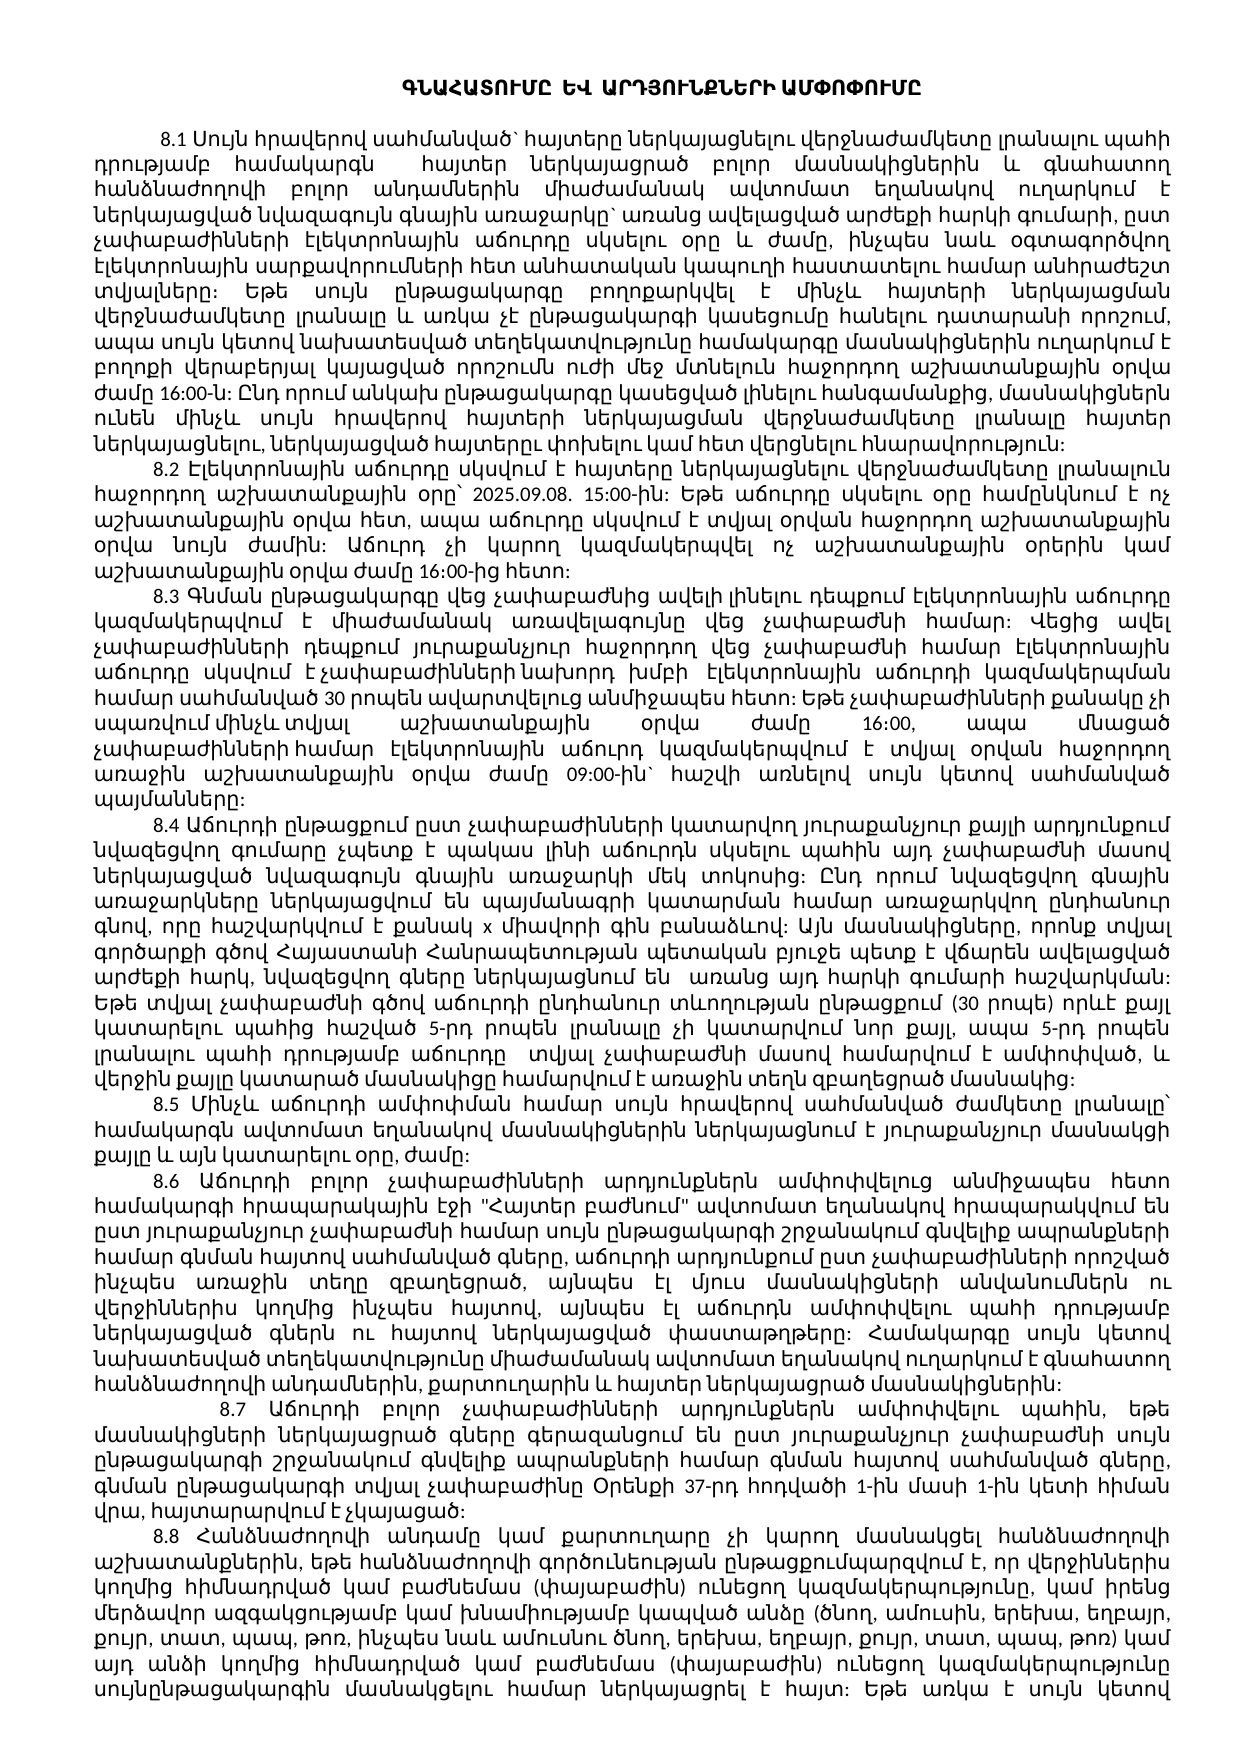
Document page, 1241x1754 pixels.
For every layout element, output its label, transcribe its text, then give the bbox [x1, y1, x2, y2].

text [94, 1524, 1171, 1702]
text 8.3 Գնման ընթացակարգը վեց չափաբաժնից ավելի լինելու դեպքում էլեկտրոնային աճուրդը կազմակերպվում է միաժամանակ առավելագույնը վեց չափաբաժնի համար: Վեցից ավել չափաբաժինների դեպքում յուրաքանչյուր հաջորդող վեց չափաբաժնի համար էլեկտրոնային աճուրդը սկսվում է չափաբաժինների նախորդ խմբի էլեկտրոնային աճուրդի կազմակերպման համար սահմանված 30 րոպեն ավարտվելուց անմիջապես հետո: Եթե չափաբաժինների քանակը չի սպառվում մինչև տվյալ աշխատանքային օրվա ժամը 16։00, ապա մնացած չափաբաժինների համար էլեկտրոնային աճուրդ կազմակերպվում է տվյալ օրվան հաջորդող առաջին աշխատանքային օրվա ժամը 09:00-ին` հաշվի առնելով սույն կետով սահմանված պայմանները: [94, 583, 1171, 812]
text 8.7 Աճուրդի բոլոր չափաբաժինների արդյունքներն ամփոփվելու պահին, եթե մասնակիցների ներկայացրած գները գերազանցում են ըստ յուրաքանչյուր չափաբաժնի սույն ընթացակարգի շրջանակում գնվելիք ապրանքների համար գնման հայտով սահմանված գները, գնման ընթացակարգի տվյալ չափաբաժինը Օրենքի 37-րդ հոդվածի 1-ին մասի 1-ին կետի հիման վրա, հայտարարվում է չկայացած: [94, 1397, 1171, 1524]
text 8.5 Մինչև աճուրդի ամփոփման համար սույն հրավերով սահմանված ժամկետը լրանալը՝ համակարգն ավտոմատ եղանակով մասնակիցներին ներկայացնում է յուրաքանչյուր մասնակցի քայլը և այն կատարելու օրը, ժամը: [94, 1092, 1171, 1168]
text 8.2 Էլեկտրոնային աճուրդը սկսվում է հայտերը ներկայացնելու վերջնաժամկետը լրանալուն հաջորդող աշխատանքային օրը՝ 2025.09.08. 15:00 -ին: Եթե աճուրդը սկսելու օրը համընկնում է ոչ աշխատանքային օրվա հետ, ապա աճուրդը սկսվում է տվյալ օրվան հաջորդող աշխատանքային օրվա նույն ժամին: Աճուրդ չի կարող կազմակերպվել ոչ աշխատանքային օրերին կամ աշխատանքային օրվա ժամը 16։00-ից հետո: [94, 456, 1171, 583]
text 8.1 Սույն հրավերով սահմանված` հայտերը ներկայացնելու վերջնաժամկետը լրանալու պահի դրությամբ համակարգն հայտեր ներկայացրած բոլոր մասնակիցներին և գնահատող հանձնաժողովի բոլոր անդամներին միաժամանակ ավտոմատ եղանակով ուղարկում է ներկայացված նվազագույն գնային առաջարկը` առանց ավելացված արժեքի հարկի գումարի, ըստ չափաբաժինների էլեկտրոնային աճուրդը սկսելու օրը և ժամը, ինչպես նաև օգտագործվող էլեկտրոնային սարքավորումների հետ անհատական կապուղի հաստատելու համար անհրաժեշտ տվյալները։ Եթե սույն ընթացակարգը բողոքարկվել է մինչև հայտերի ներկայացման վերջնաժամկետը լրանալը և առկա չէ ընթացակարգի կասեցումը հանելու դատարանի որոշում, ապա սույն կետով նախատեսված տեղեկատվությունը համակարգը մասնակիցներին ուղարկում է բողոքի վերաբերյալ կայացված որոշումն ուժի մեջ մտնելուն հաջորդող աշխատանքային օրվա ժամը 16:00-ն: Ընդ որում անկախ ընթացակարգը կասեցված լինելու հանգամանքից, մասնակիցներն ունեն մինչև սույն հրավերով հայտերի ներկայացման վերջնաժամկետը լրանալը հայտեր ներկայացնելու, ներկայացված հայտերըւ փոխելու կամ հետ վերցնելու հնարավորություն: [94, 126, 1171, 456]
text ԳՆԱՀԱՏՈՒՄԸ ԵՎ ԱՐԴՅՈՒՆՔՆԵՐԻ ԱՄՓՈՓՈՒՄԸ [94, 75, 1171, 100]
text 8.6 Աճուրդի բոլոր չափաբաժինների արդյունքներն ամփոփվելուց անմիջապես հետո համակարգի հրապարակային էջի "Հայտեր բաժնում" ավտոմատ եղանակով հրապարակվում են ըստ յուրաքանչյուր չափաբաժնի համար սույն ընթացակարգի շրջանակում գնվելիք ապրանքների համար գնման հայտով սահմանված գները, աճուրդի արդյունքում ըստ չափաբաժինների որոշված ինչպես առաջին տեղը զբաղեցրած, այնպես էլ մյուս մասնակիցների անվանումներն ու վերջիններիս կողմից ինչպես հայտով, այնպես էլ աճուրդն ամփոփվելու պահի դրությամբ ներկայացված գներն ու հայտով ներկայացված փաստաթղթերը: Համակարգը սույն կետով նախատեսված տեղեկատվությունը միաժամանակ ավտոմատ եղանակով ուղարկում է գնահատող հանձնաժողովի անդամներին, քարտուղարին և հայտեր ներկայացրած մասնակիցներին: [94, 1168, 1171, 1397]
text 8.4 Աճուրդի ընթացքում ըստ չափաբաժինների կատարվող յուրաքանչյուր քայլի արդյունքում նվազեցվող գումարը չպետք է պակաս լինի աճուրդն սկսելու պահին այդ չափաբաժնի մասով ներկայացված նվազագույն գնային առաջարկի մեկ տոկոսից: Ընդ որում նվազեցվող գնային առաջարկները ներկայացվում են պայմանագրի կատարման համար առաջարկվող ընդհանուր գնով, որը հաշվարկվում է քանակ x միավորի գին բանաձևով: Այն մասնակիցները, որոնք տվյալ գործարքի գծով Հայաստանի Հանրապետության պետական բյուջե պետք է վճարեն ավելացված արժեքի հարկ, նվազեցվող գները ներկայացնում են առանց այդ հարկի գումարի հաշվարկման: Եթե տվյալ չափաբաժնի գծով աճուրդի ընդհանուր տևողության ընթացքում (30 րոպե) որևէ քայլ կատարելու պահից հաշված 5-րդ րոպեն լրանալը չի կատարվում նոր քայլ, ապա 5-րդ րոպեն լրանալու պահի դրությամբ աճուրդը տվյալ չափաբաժնի մասով համարվում է ամփոփված, և վերջին քայլը կատարած մասնակիցը համարվում է առաջին տեղն զբաղեցրած մասնակից: [94, 812, 1171, 1092]
